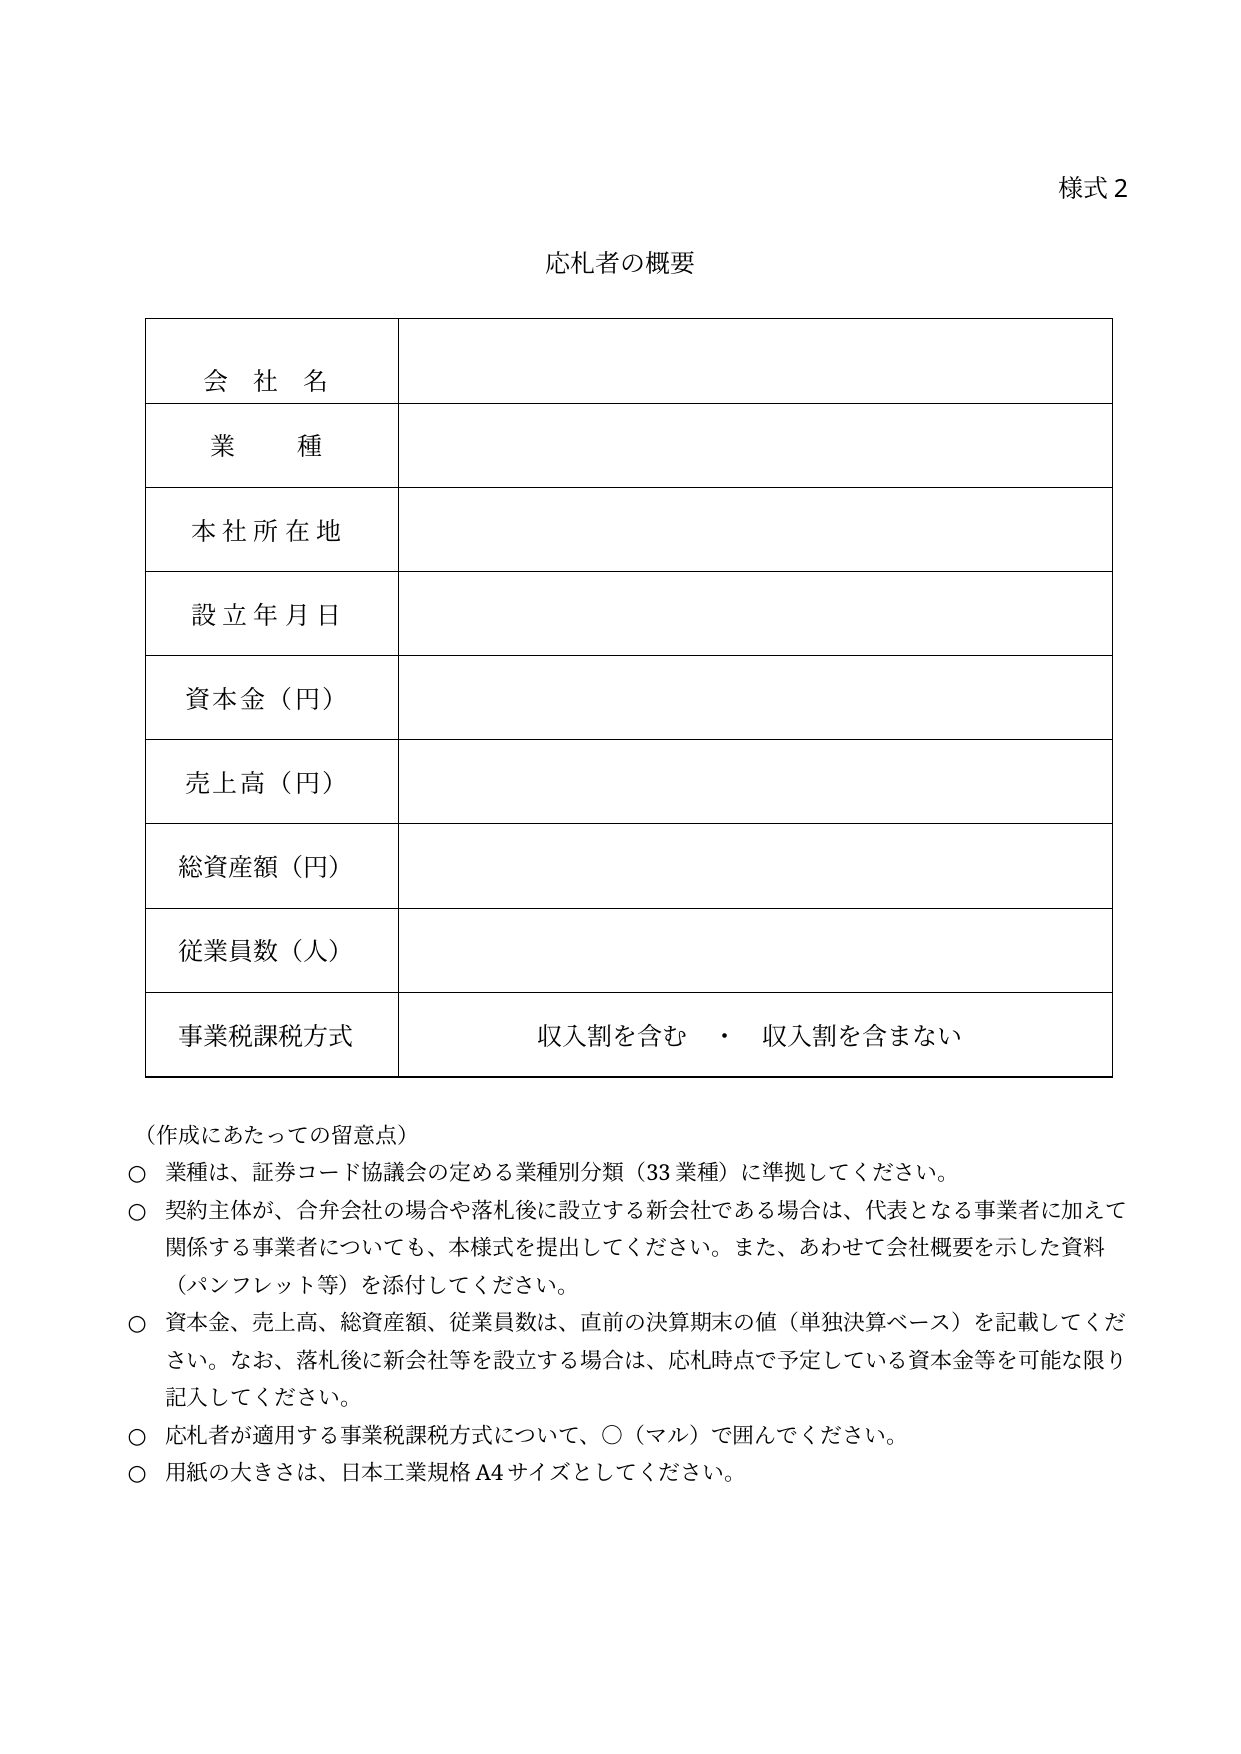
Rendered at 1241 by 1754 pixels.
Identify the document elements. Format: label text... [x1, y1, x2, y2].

list 用紙の大きさは、日本工業規格A4サイズとしてください。 [127, 1452, 1128, 1490]
table_header 会社名 [146, 319, 398, 402]
list 資本金、売上高、総資産額、従業員数は、直前の決算期末の値（単独決算ベース）を記載してください。なお、落札後に新会社等を設立する場合は、応札時点で予定している資本金等を可能な限り記入してください。 [127, 1302, 1128, 1415]
table_cell [399, 572, 1112, 655]
text 様式2 [112, 168, 1128, 206]
table_cell [399, 404, 1112, 487]
table_cell 本社所在地 [146, 488, 398, 571]
table_cell [399, 488, 1112, 571]
table_cell 業種 [146, 404, 398, 487]
table_cell [399, 656, 1112, 739]
table_cell [399, 824, 1112, 907]
table_cell 売上高（円） [146, 740, 398, 823]
list 業種は、証券コード協議会の定める業種別分類（33業種）に準拠してください。 [127, 1152, 1128, 1190]
list 契約主体が、合弁会社の場合や落札後に設立する新会社である場合は、代表となる事業者に加えて関係する事業者についても、本様式を提出してください。また、あわせて会社概要を示した資料（パンフレット等）を添付してください。 [127, 1190, 1128, 1302]
table_cell 従業員数（人） [146, 909, 398, 992]
table_cell [399, 909, 1112, 992]
table_cell 事業税課税方式 [146, 993, 398, 1076]
table_cell 総資産額（円） [146, 824, 398, 907]
list 応札者が適用する事業税課税方式について、○（マル）で囲んでください。 [127, 1415, 1128, 1452]
table_cell 設立年月日 [146, 572, 398, 655]
text 応札者の概要 [112, 243, 1128, 281]
table_cell [399, 740, 1112, 823]
text （作成にあたっての留意点） [112, 1115, 1128, 1152]
table_header [399, 319, 1112, 402]
table_cell 資本金（円） [146, 656, 398, 739]
table_cell 収入割を含む ・ 収入割を含まない [399, 993, 1112, 1076]
